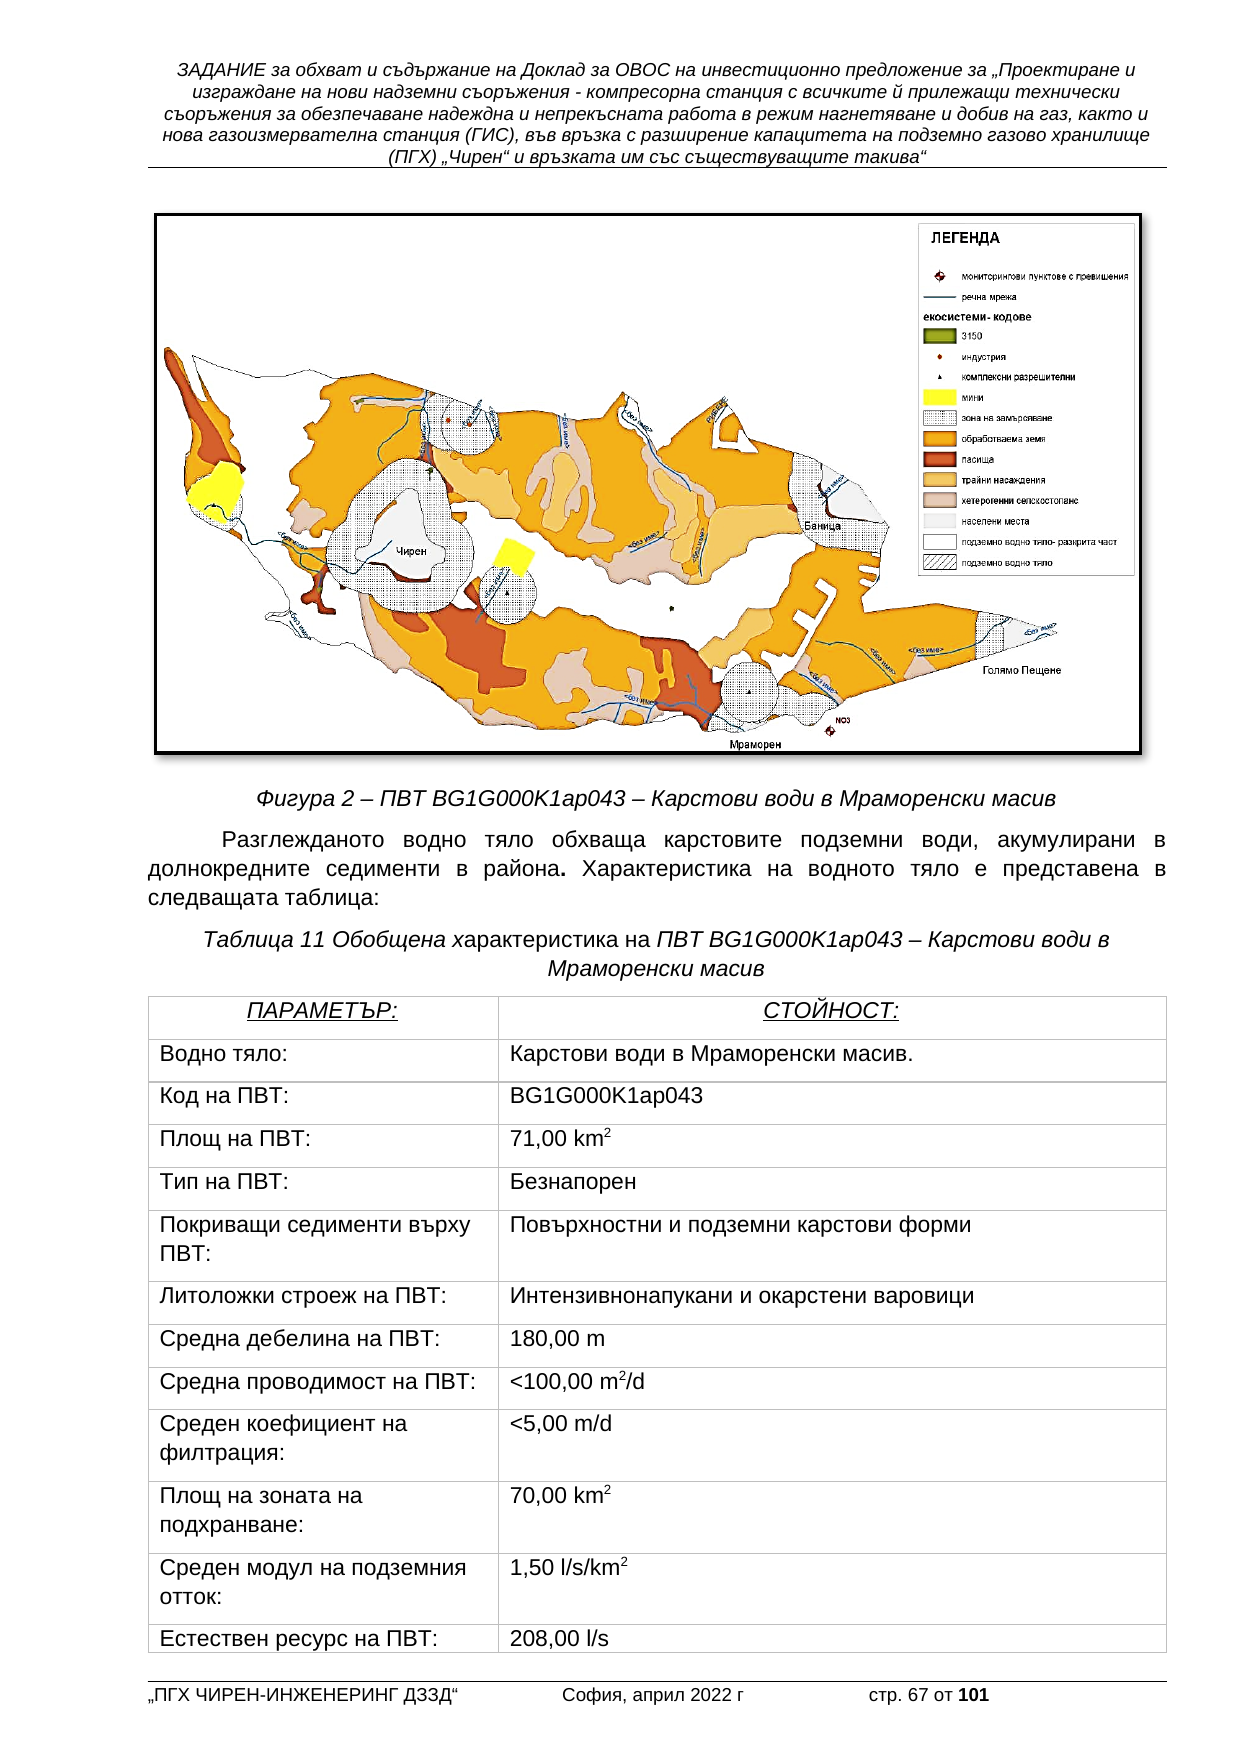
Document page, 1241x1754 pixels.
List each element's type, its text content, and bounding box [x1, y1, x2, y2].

table_cell <100,00 m2/d [499, 1368, 1166, 1409]
table_cell <5,00 m/d [499, 1410, 1166, 1481]
table_cell Площ на зоната на подхранване: [149, 1482, 498, 1553]
table_cell Карстови води в Мраморенски масив. [499, 1040, 1166, 1081]
table_cell Безнапорен [499, 1168, 1166, 1209]
table_cell Площ на ПВТ: [149, 1125, 498, 1167]
table_header Стойност: [499, 997, 1166, 1039]
table_cell Естествен ресурс на ПВТ: [149, 1625, 498, 1652]
table_cell 1,50 l/s/km2 [499, 1554, 1166, 1624]
text Таблица 11 Обобщена характеристика на ПВТ BG1G000K1ap043 – Карстови води в Мраморенски масив [148, 926, 1167, 981]
table_cell 180,00 m [499, 1325, 1166, 1367]
table_header ПАРАМЕТЪР: [149, 997, 498, 1039]
table_cell Интензивнонапукани и окарстени варовици [499, 1282, 1166, 1324]
table_cell Среден коефициент на филтрация: [149, 1410, 498, 1481]
table_cell BG1G000K1ap043 [499, 1083, 1166, 1124]
table_cell Покриващи седименти върху ПВТ: [149, 1211, 498, 1281]
table_cell 208,00 l/s [499, 1625, 1166, 1652]
table_cell Водно тяло: [149, 1040, 498, 1081]
table_cell Тип на ПВТ: [149, 1168, 498, 1209]
table_cell Средна проводимост на ПВТ: [149, 1368, 498, 1409]
table_cell Средна дебелина на ПВТ: [149, 1325, 498, 1367]
table_cell Код на ПВТ: [149, 1083, 498, 1124]
table_cell 71,00 km2 [499, 1125, 1166, 1167]
text Разглежданото водно тяло обхваща карстовите подземни води, акумулирани в долнокредните седименти в района. Характеристика на водното тяло е представена в следващата таблица: [148, 826, 1167, 911]
table_cell Среден модул на подземния отток: [149, 1554, 498, 1624]
text Фигура 2 – ПВТ BG1G000K1ap043 – Карстови води в Мраморенски масив [148, 785, 1167, 811]
table_cell Повърхностни и подземни карстови форми [499, 1211, 1166, 1281]
picture [157, 216, 1139, 751]
table_cell 70,00 km2 [499, 1482, 1166, 1553]
table_cell Литоложки строеж на ПВТ: [149, 1282, 498, 1324]
